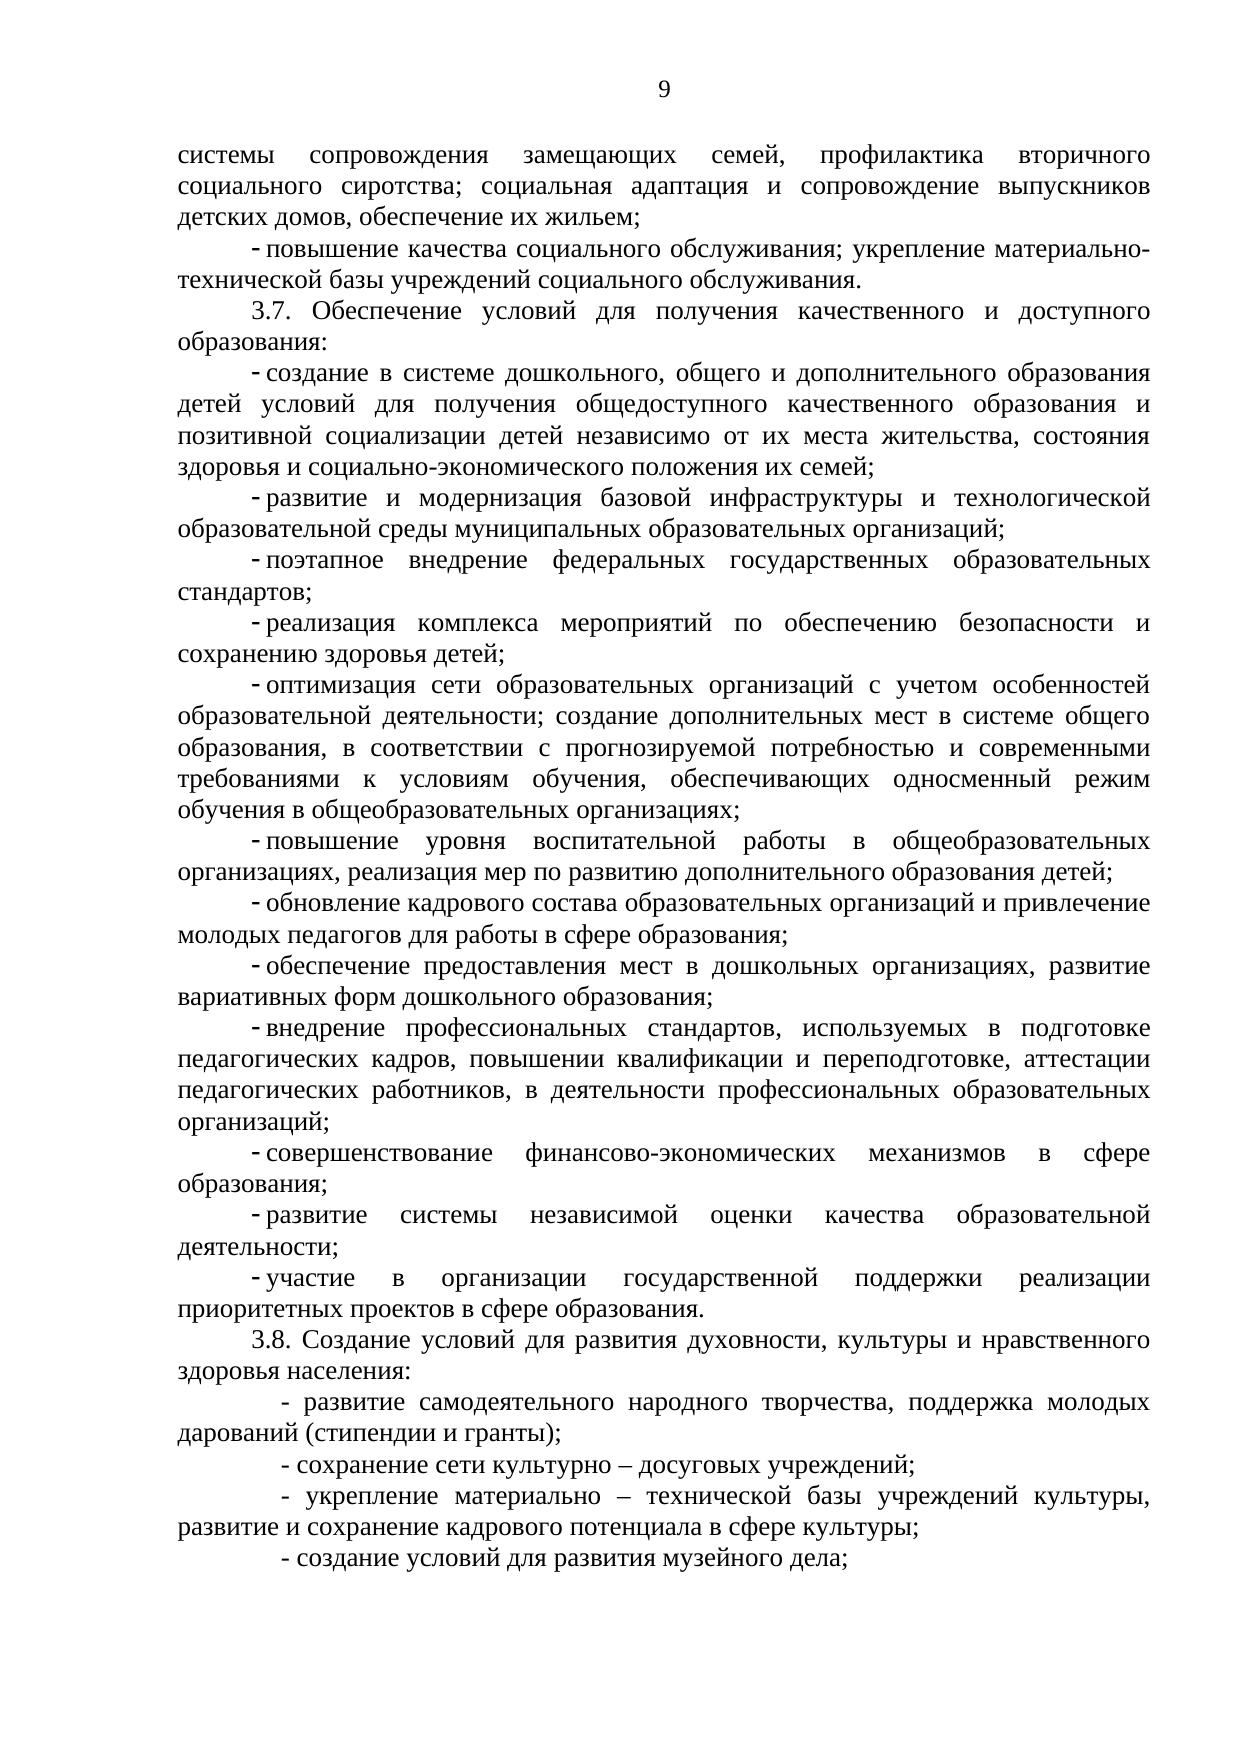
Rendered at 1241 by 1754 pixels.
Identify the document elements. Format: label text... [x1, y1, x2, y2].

text 3.8. Создание условий для развития духовности, культуры и нравственного здоровья населения: [177, 1323, 1152, 1385]
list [177, 138, 1152, 232]
list оптимизация сети образовательных организаций с учетом особенностей образовательной деятельности; создание дополнительных мест в системе общего образования, в соответствии с прогнозируемой потребностью и современными требованиями к условиям обучения, обеспечивающих односменный режим обучения в общеобразовательных организациях; [177, 668, 1152, 824]
list создание в системе дошкольного, общего и дополнительного образования детей условий для получения общедоступного качественного образования и позитивной социализации детей независимо от их места жительства, состояния здоровья и социально-экономического положения их семей; [177, 356, 1152, 481]
text - укрепление материально – технической базы учреждений культуры, развитие и сохранение кадрового потенциала в сфере культуры; [177, 1479, 1152, 1541]
list обновление кадрового состава образовательных организаций и привлечение молодых педагогов для работы в сфере образования; [177, 886, 1152, 949]
text - развитие самодеятельного народного творчества, поддержка молодых дарований (стипендии и гранты); [177, 1385, 1152, 1448]
list поэтапное внедрение федеральных государственных образовательных стандартов; [177, 543, 1152, 606]
text - создание условий для развития музейного дела; [177, 1541, 1152, 1572]
list повышение уровня воспитательной работы в общеобразовательных организациях, реализация мер по развитию дополнительного образования детей; [177, 824, 1152, 886]
list обеспечение предоставления мест в дошкольных организациях, развитие вариативных форм дошкольного образования; [177, 949, 1152, 1011]
list участие в организации государственной поддержки реализации приоритетных проектов в сфере образования. [177, 1261, 1152, 1323]
list развитие системы независимой оценки качества образовательной деятельности; [177, 1198, 1152, 1261]
list реализация комплекса мероприятий по обеспечению безопасности и сохранению здоровья детей; [177, 606, 1152, 668]
text 3.7. Обеспечение условий для получения качественного и доступного образования: [177, 294, 1152, 356]
text - сохранение сети культурно – досуговых учреждений; [177, 1448, 1152, 1479]
list развитие и модернизация базовой инфраструктуры и технологической образовательной среды муниципальных образовательных организаций; [177, 481, 1152, 543]
list совершенствование финансово-экономических механизмов в сфере образования; [177, 1136, 1152, 1198]
list внедрение профессиональных стандартов, используемых в подготовке педагогических кадров, повышении квалификации и переподготовке, аттестации педагогических работников, в деятельности профессиональных образовательных организаций; [177, 1011, 1152, 1136]
list повышение качества социального обслуживания; укрепление материально-технической базы учреждений социального обслуживания. [177, 232, 1152, 294]
